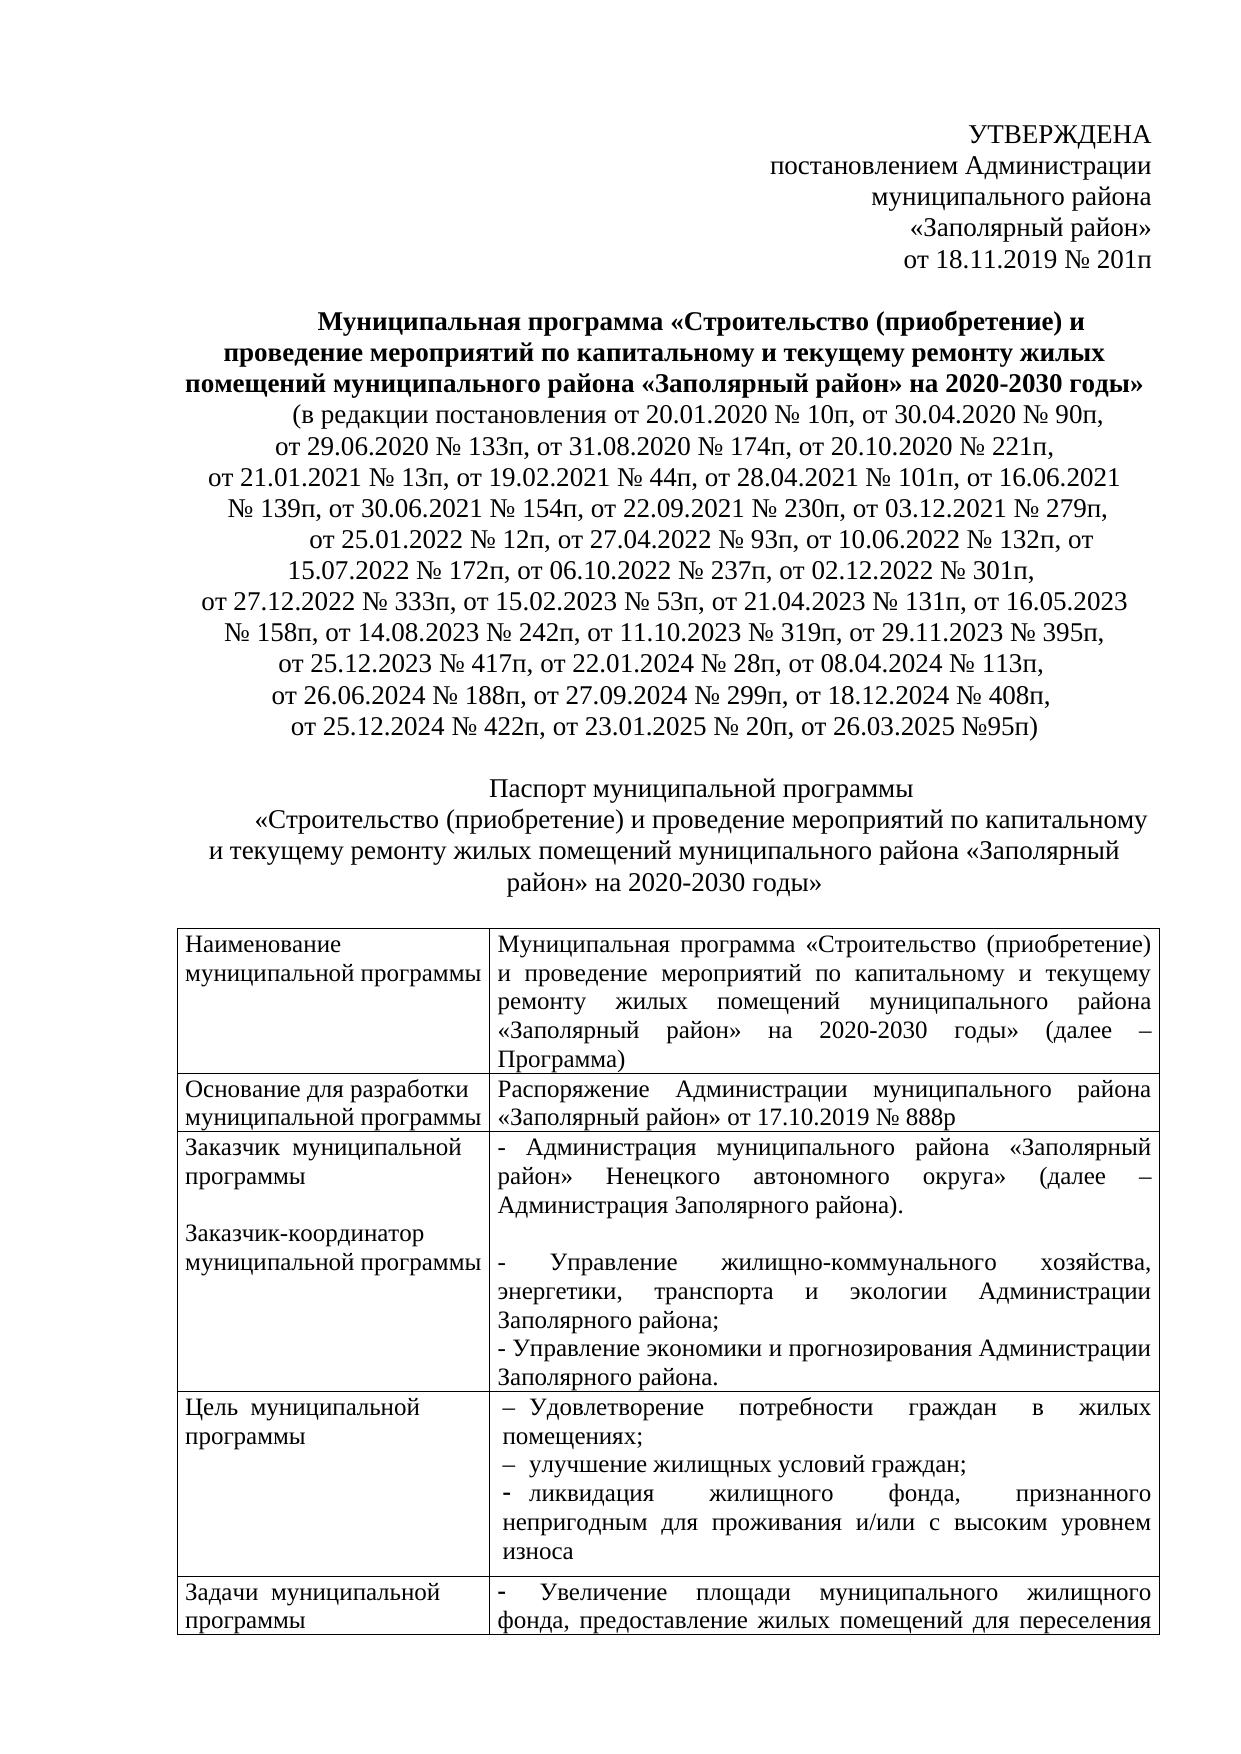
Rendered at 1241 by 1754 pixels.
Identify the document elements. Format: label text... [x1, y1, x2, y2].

text постановлением Администрации [177, 149, 1152, 180]
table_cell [178, 1577, 489, 1634]
text «Строительство (приобретение) и проведение мероприятий по капитальному и текущему ремонту жилых помещений муниципального района «Заполярный район» на 2020-2030 годы» [177, 803, 1152, 897]
table_cell - Администрация муниципального района «Заполярный район» Ненецкого автономного округа» (далее – Администрация Заполярного района). - Управление жилищно-коммунального хозяйства, энергетики, транспорта и экологии Администрации Заполярного района; - Управление экономики и прогнозирования Администрации Заполярного района. [490, 1132, 1159, 1391]
text от 18.11.2019 № 201п [177, 243, 1152, 274]
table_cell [490, 1577, 1159, 1634]
text (в редакции постановления от 20.01.2020 № 10п, от 30.04.2020 № 90п, от 29.06.2020 № 133п, от 31.08.2020 № 174п, от 20.10.2020 № 221п, от 21.01.2021 № 13п, от 19.02.2021 № 44п, от 28.04.2021 № 101п, от 16.06.2021 № 139п, от 30.06.2021 № 154п, от 22.09.2021 № 230п, от 03.12.2021 № 279п, [177, 398, 1152, 523]
table_header Наименование муниципальной программы [178, 929, 489, 1073]
text «Заполярный район» [177, 212, 1152, 243]
table_cell Распоряжение Администрации муниципального района «Заполярный район» от 17.10.2019 № 888р [490, 1074, 1159, 1131]
text Муниципальная программа «Строительство (приобретение) и проведение мероприятий по капитальному и текущему ремонту жилых помещений муниципального района «Заполярный район» на 2020-2030 годы» [177, 305, 1152, 398]
text УТВЕРЖДЕНА [177, 118, 1152, 149]
table_cell Цель муниципальной программы [178, 1392, 489, 1576]
text от 25.01.2022 № 12п, от 27.04.2022 № 93п, от 10.06.2022 № 132п, от 15.07.2022 № 172п, от 06.10.2022 № 237п, от 02.12.2022 № 301п, от 27.12.2022 № 333п, от 15.02.2023 № 53п, от 21.04.2023 № 131п, от 16.05.2023 № 158п, от 14.08.2023 № 242п, от 11.10.2023 № 319п, от 29.11.2023 № 395п, от 25.12.2023 № 417п, от 22.01.2024 № 28п, от 08.04.2024 № 113п, от 26.06.2024 № 188п, от 27.09.2024 № 299п, от 18.12.2024 № 408п, от 25.12.2024 № 422п, от 23.01.2025 № 20п, от 26.03.2025 №95п) [177, 523, 1152, 741]
text Паспорт муниципальной программы [177, 772, 1152, 803]
table_cell Заказчик муниципальной программы Заказчик-координатор муниципальной программы [178, 1132, 489, 1391]
table_cell Основание для разработки муниципальной программы [178, 1074, 489, 1131]
text муниципального района [177, 180, 1152, 212]
table_cell Удовлетворение потребности граждан в жилых помещениях; улучшение жилищных условий граждан; ликвидация жилищного фонда, признанного непригодным для проживания и/или с высоким уровнем износа [490, 1392, 1159, 1576]
table_header Муниципальная программа «Строительство (приобретение) и проведение мероприятий по капитальному и текущему ремонту жилых помещений муниципального района «Заполярный район» на 2020-2030 годы» (далее – Программа) [490, 929, 1159, 1073]
